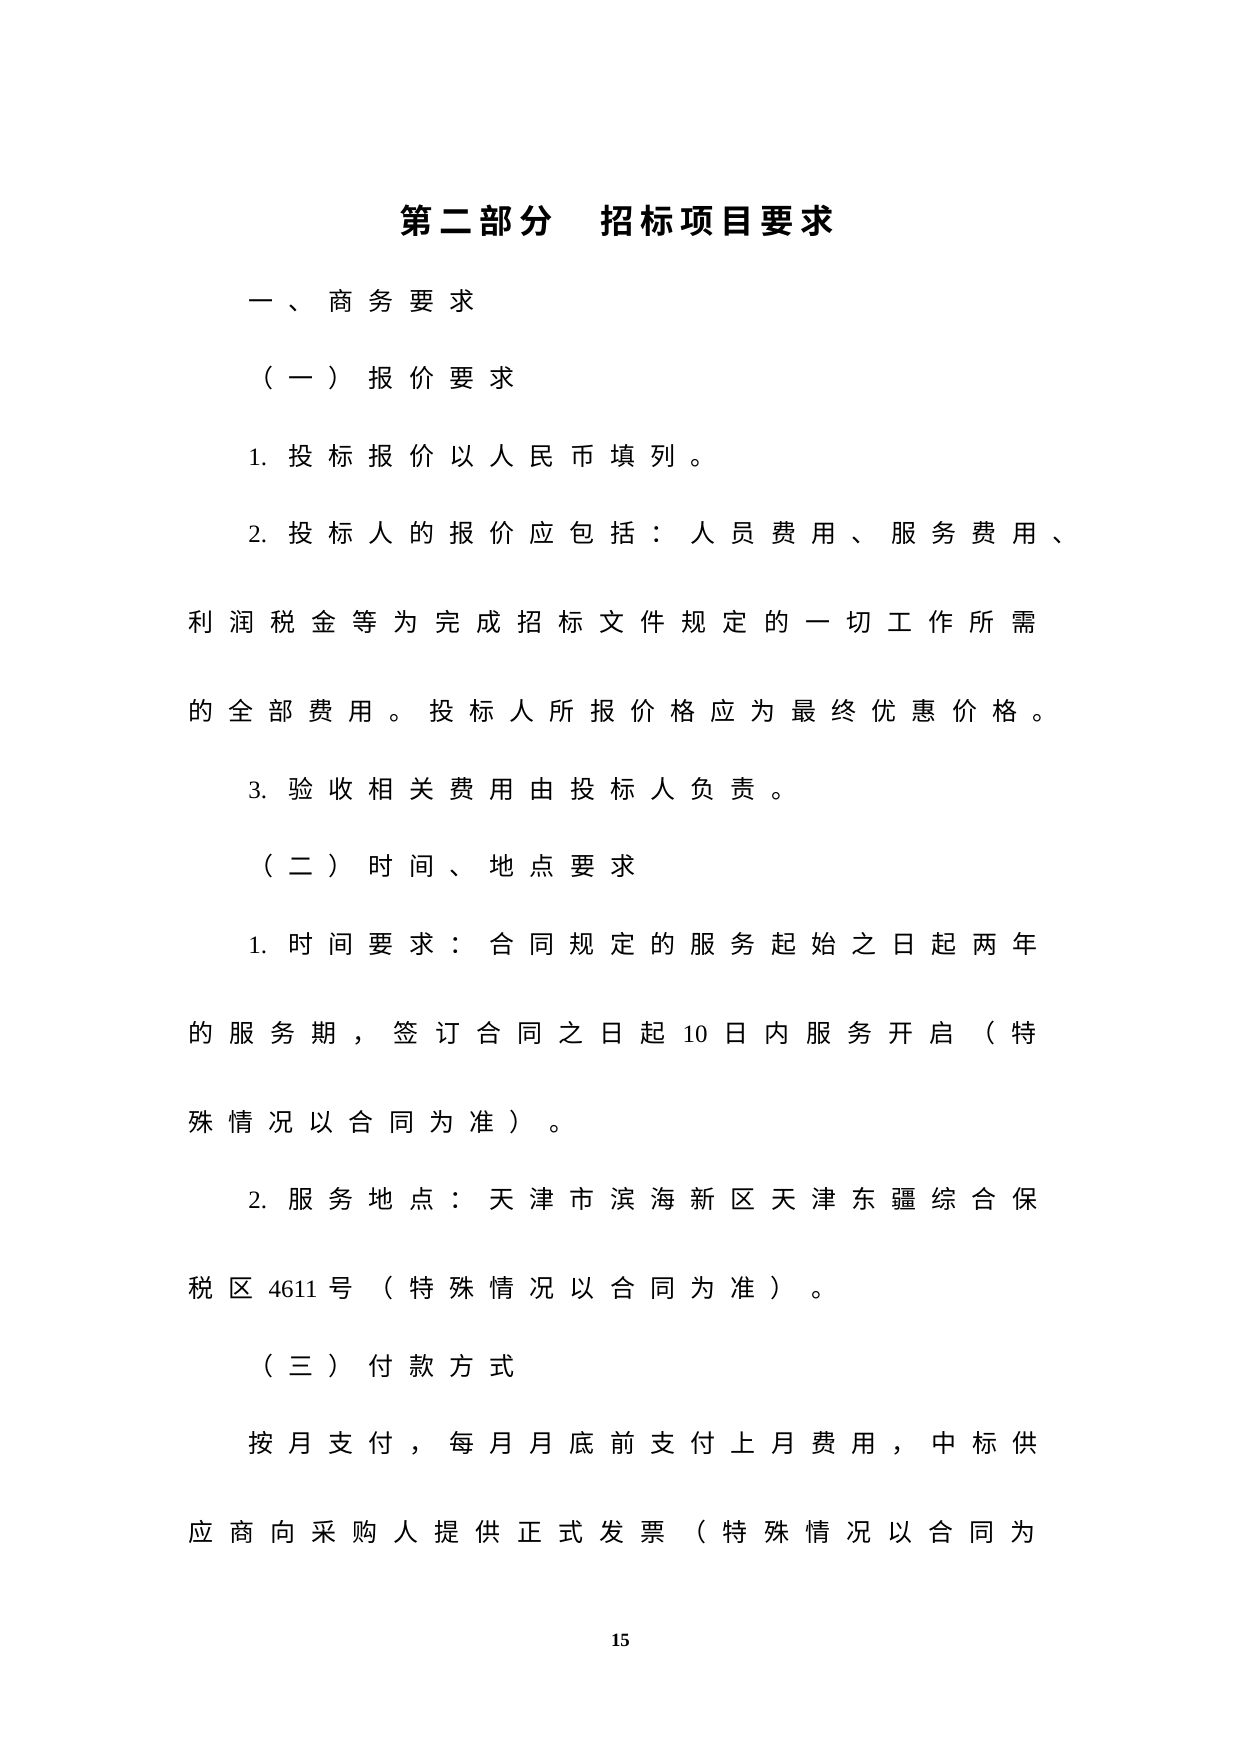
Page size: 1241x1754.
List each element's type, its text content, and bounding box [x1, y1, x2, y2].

text 一、商务要求 [188, 269, 1052, 329]
text （一）报价要求 [188, 347, 1052, 406]
text 2. 投标人的报价应包括：人员费用、服务费用、利润税金等为完成招标文件规定的一切工作所需的全部费用。投标人所报价格应为最终优惠价格。 [188, 502, 1052, 739]
text 1. 投标报价以人民币填列。 [188, 424, 1052, 484]
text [188, 1412, 1052, 1561]
subtitle 第二部分 招标项目要求 [188, 189, 1052, 249]
text （三）付款方式 [188, 1335, 1052, 1394]
text 1. 时间要求：合同规定的服务起始之日起两年的服务期，签订合同之日起10日内服务开启（特殊情况以合同为准）。 [188, 913, 1052, 1150]
text 2. 服务地点：天津市滨海新区天津东疆综合保税区4611号（特殊情况以合同为准）。 [188, 1168, 1052, 1317]
text 3. 验收相关费用由投标人负责。 [188, 758, 1052, 817]
text （二）时间、地点要求 [188, 835, 1052, 894]
